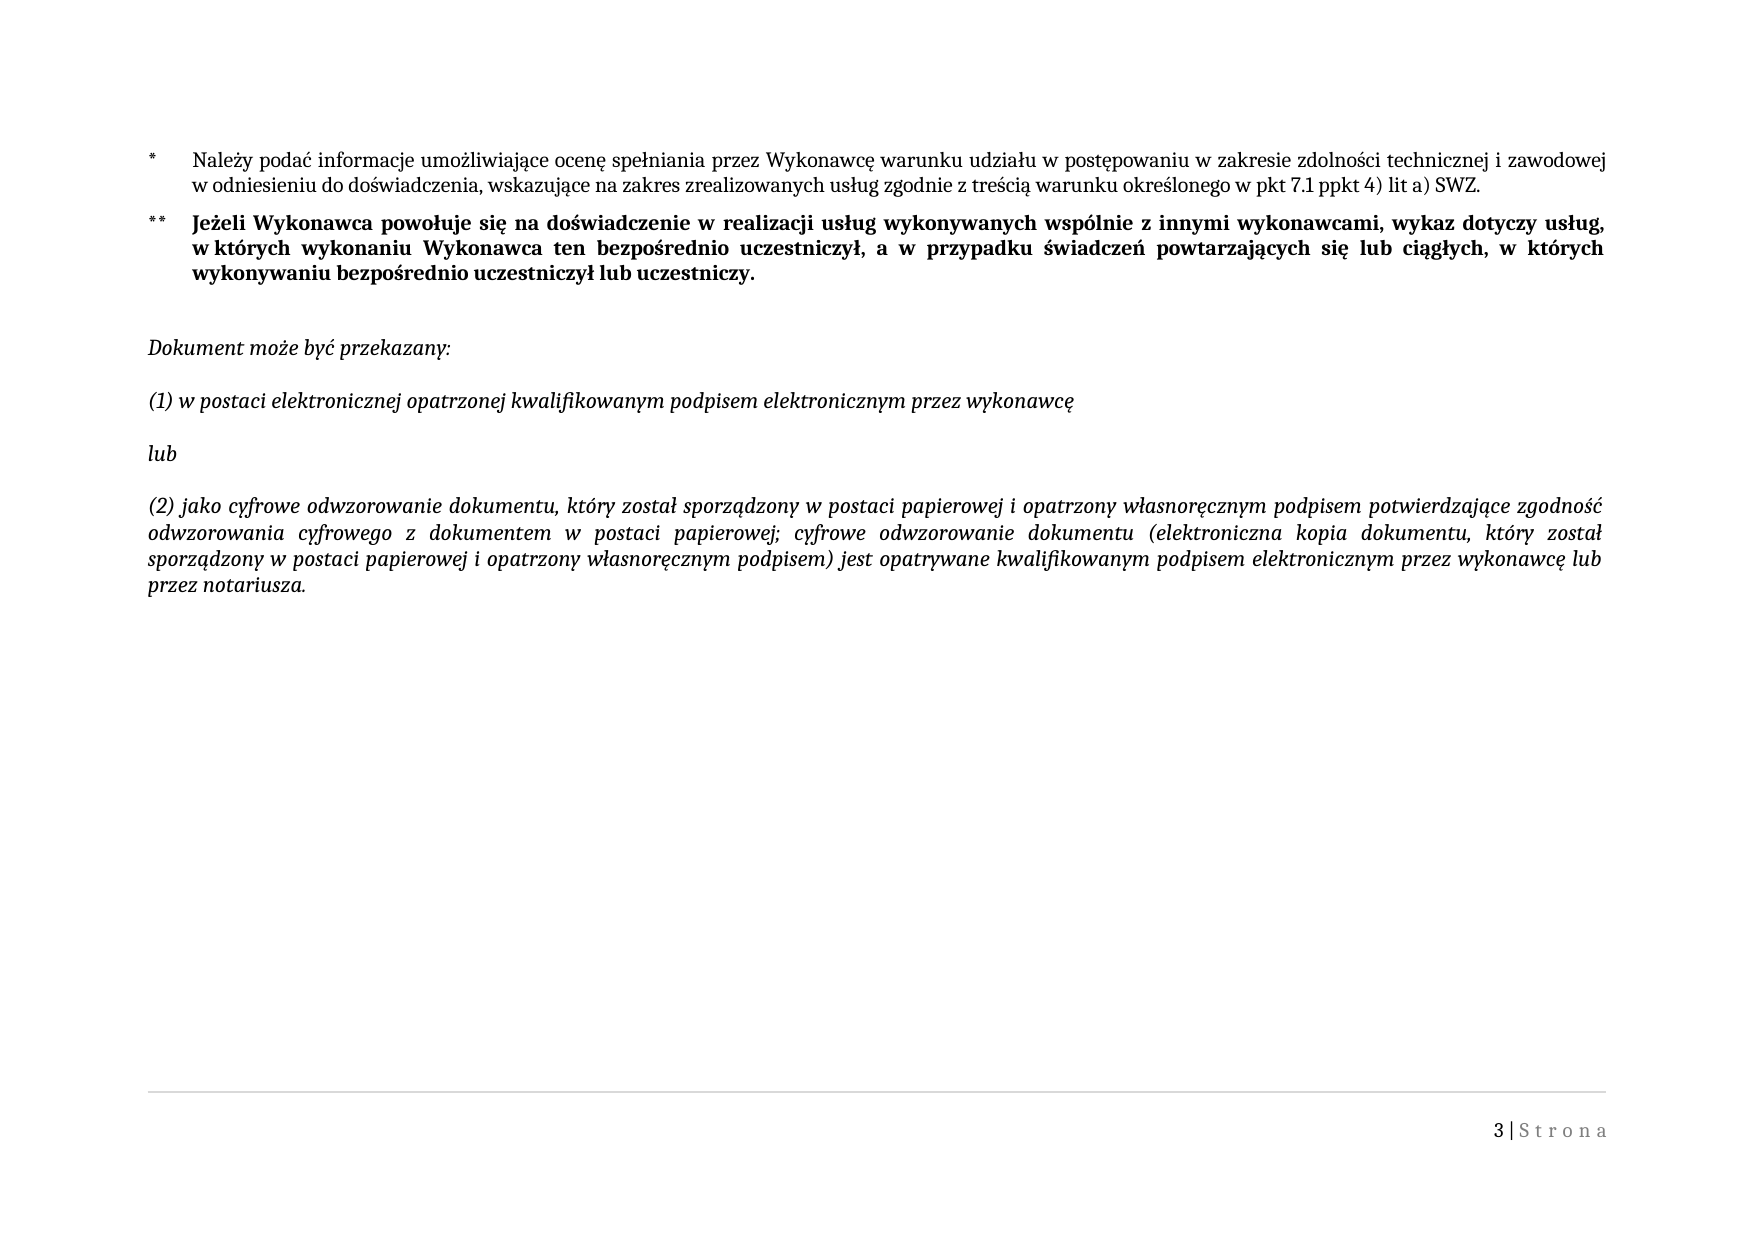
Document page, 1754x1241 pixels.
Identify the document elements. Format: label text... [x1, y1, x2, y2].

text Dokument może być przekazany: (1) w postaci elektronicznej opatrzonej kwalifikowanym podpisem elektronicznym przez wykonawcę lub (2) jako cyfrowe odwzorowanie dokumentu, który został sporządzony w postaci papierowej i opatrzony własnoręcznym podpisem potwierdzające zgodność odwzorowania cyfrowego z dokumentem w postaci papierowej; cyfrowe odwzorowanie dokumentu (elektroniczna kopia dokumentu, który został sporządzony w postaci papierowej i opatrzony własnoręcznym podpisem) jest opatrywane kwalifikowanym podpisem elektronicznym przez wykonawcę lub przez notariusza. [148, 335, 1606, 599]
text ** Jeżeli Wykonawca powołuje się na doświadczenie w realizacji usług wykonywanych wspólnie z innymi wykonawcami, wykaz dotyczy usług, w których wykonaniu Wykonawca ten bezpośrednio uczestniczył, a w przypadku świadczeń powtarzających się lub ciągłych, w których wykonywaniu bezpośrednio uczestniczył lub uczestniczy. [148, 211, 1606, 286]
text * Należy podać informacje umożliwiające ocenę spełniania przez Wykonawcę warunku udziału w postępowaniu w zakresie zdolności technicznej i zawodowej w odniesieniu do doświadczenia, wskazujące na zakres zrealizowanych usług zgodnie z treścią warunku określonego w pkt 7.1 ppkt 4) lit a) SWZ. [148, 148, 1606, 198]
